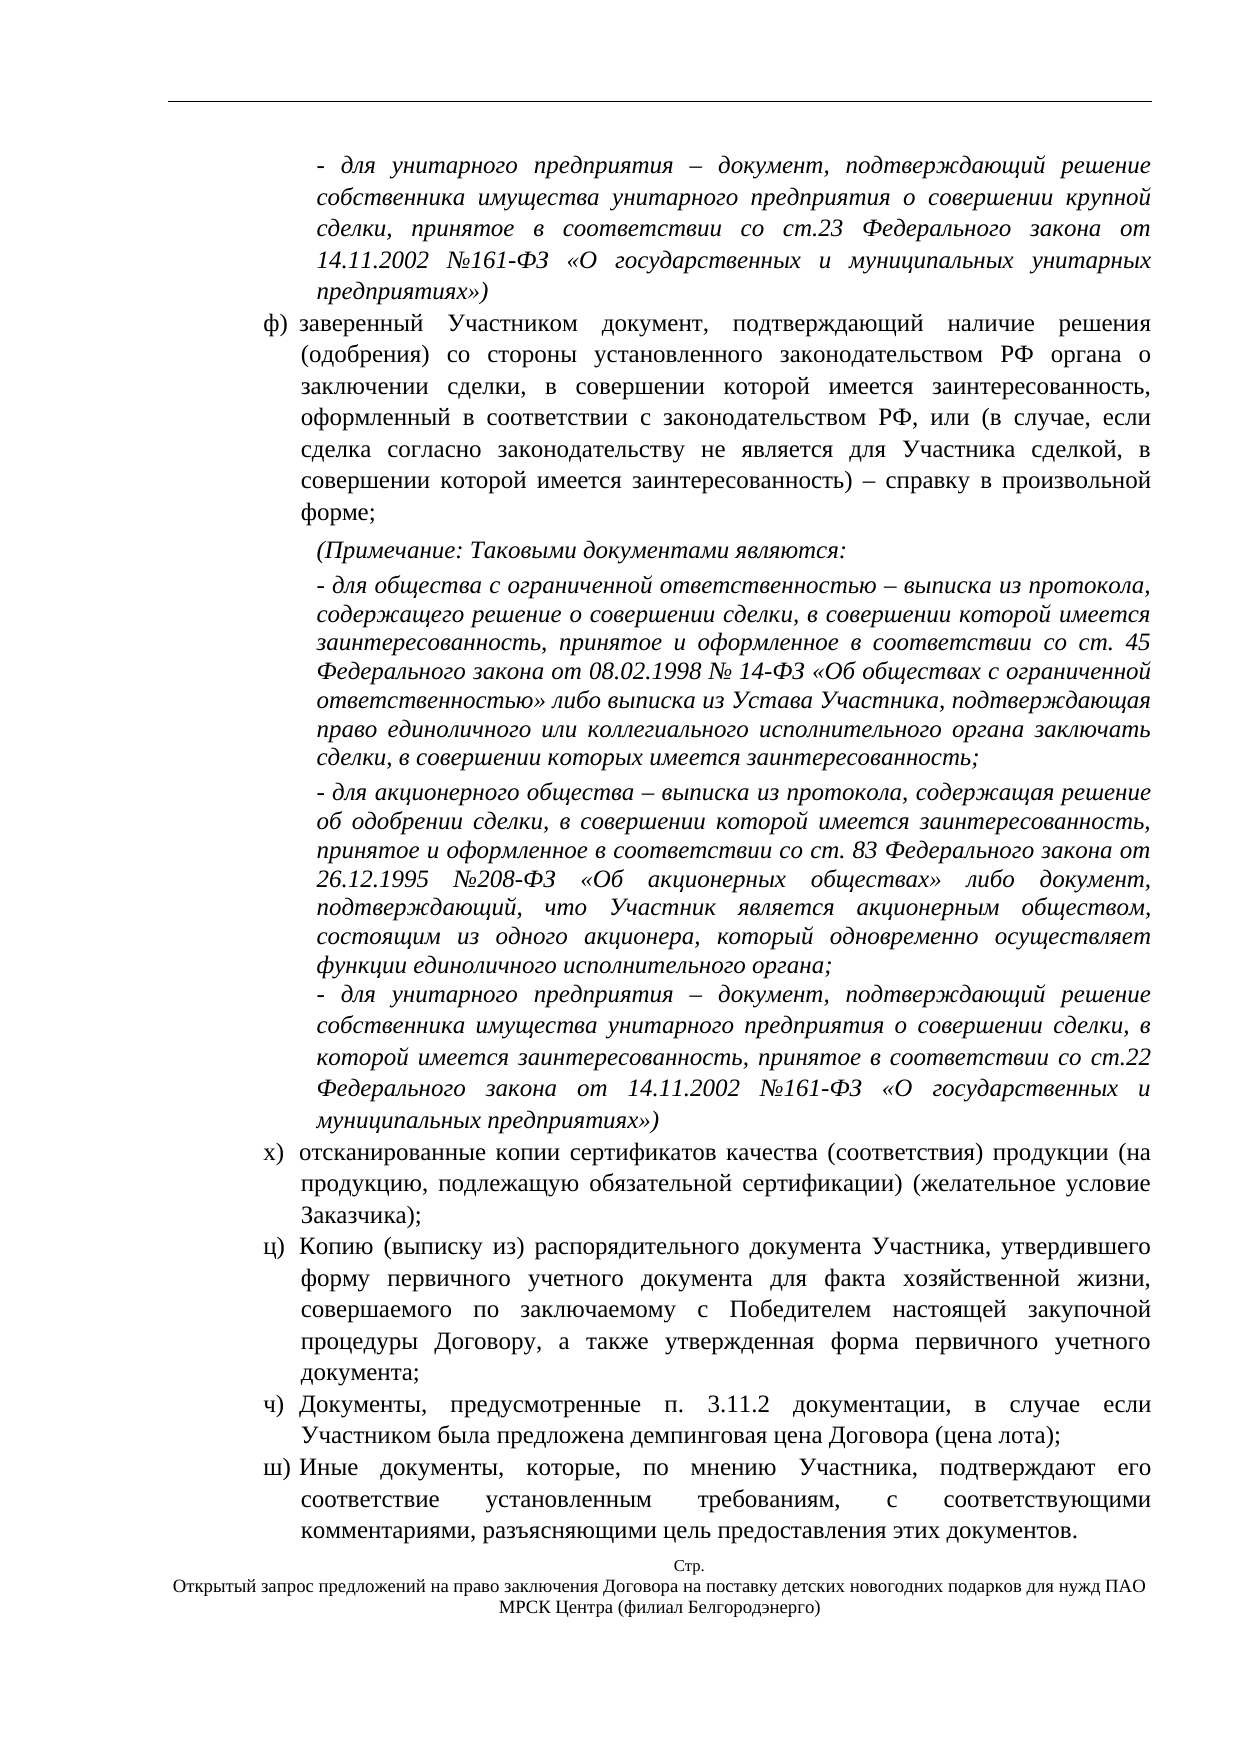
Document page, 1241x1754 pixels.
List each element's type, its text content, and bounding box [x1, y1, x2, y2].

list - для унитарного предприятия – документ, подтверждающий решение собственника имущества унитарного предприятия о совершении крупной сделки, принятое в соответствии со ст.23 Федерального закона от 14.11.2002 №161-ФЗ «О государственных и муниципальных унитарных предприятиях») [316, 150, 1152, 305]
list отсканированные копии сертификатов качества (соответствия) продукции (на продукцию, подлежащую обязательной сертификации) (желательное условие Заказчика); [263, 1137, 1152, 1228]
list (Примечание: Таковыми документами являются: [316, 535, 1152, 564]
list - для общества с ограниченной ответственностью – выписка из протокола, содержащего решение о совершении сделки, в совершении которой имеется заинтересованность, принятое и оформленное в соответствии со ст. 45 Федерального закона от 08.02.1998 № 14-ФЗ «Об обществах с ограниченной ответственностью» либо выписка из Устава Участника, подтверждающая право единоличного или коллегиального исполнительного органа заключать сделки, в совершении которых имеется заинтересованность; [316, 570, 1152, 771]
list - для акционерного общества – выписка из протокола, содержащая решение об одобрении сделки, в совершении которой имеется заинтересованность, принятое и оформленное в соответствии со ст. 83 Федерального закона от 26.12.1995 №208-ФЗ «Об акционерных обществах» либо документ, подтверждающий, что Участник является акционерным обществом, состоящим из одного акционера, который одновременно осуществляет функции единоличного исполнительного органа; [316, 777, 1152, 979]
list Копию (выписку из) распорядительного документа Участника, утвердившего форму первичного учетного документа для факта хозяйственной жизни, совершаемого по заключаемому с Победителем настоящей закупочной процедуры Договору, а также утвержденная форма первичного учетного документа; [263, 1231, 1152, 1386]
list - для унитарного предприятия – документ, подтверждающий решение собственника имущества унитарного предприятия о совершении сделки, в которой имеется заинтересованность, принятое в соответствии со ст.22 Федерального закона от 14.11.2002 №161-ФЗ «О государственных и муниципальных предприятиях») [316, 979, 1152, 1134]
list Иные документы, которые, по мнению Участника, подтверждают его соответствие установленным требованиям, с соответствующими комментариями, разъясняющими цель предоставления этих документов. [263, 1452, 1152, 1544]
list заверенный Участником документ, подтверждающий наличие решения (одобрения) со стороны установленного законодательством РФ органа о заключении сделки, в совершении которой имеется заинтересованность, оформленный в соответствии с законодательством РФ, или (в случае, если сделка согласно законодательству не является для Участника сделкой, в совершении которой имеется заинтересованность) – справку в произвольной форме; [263, 308, 1152, 526]
